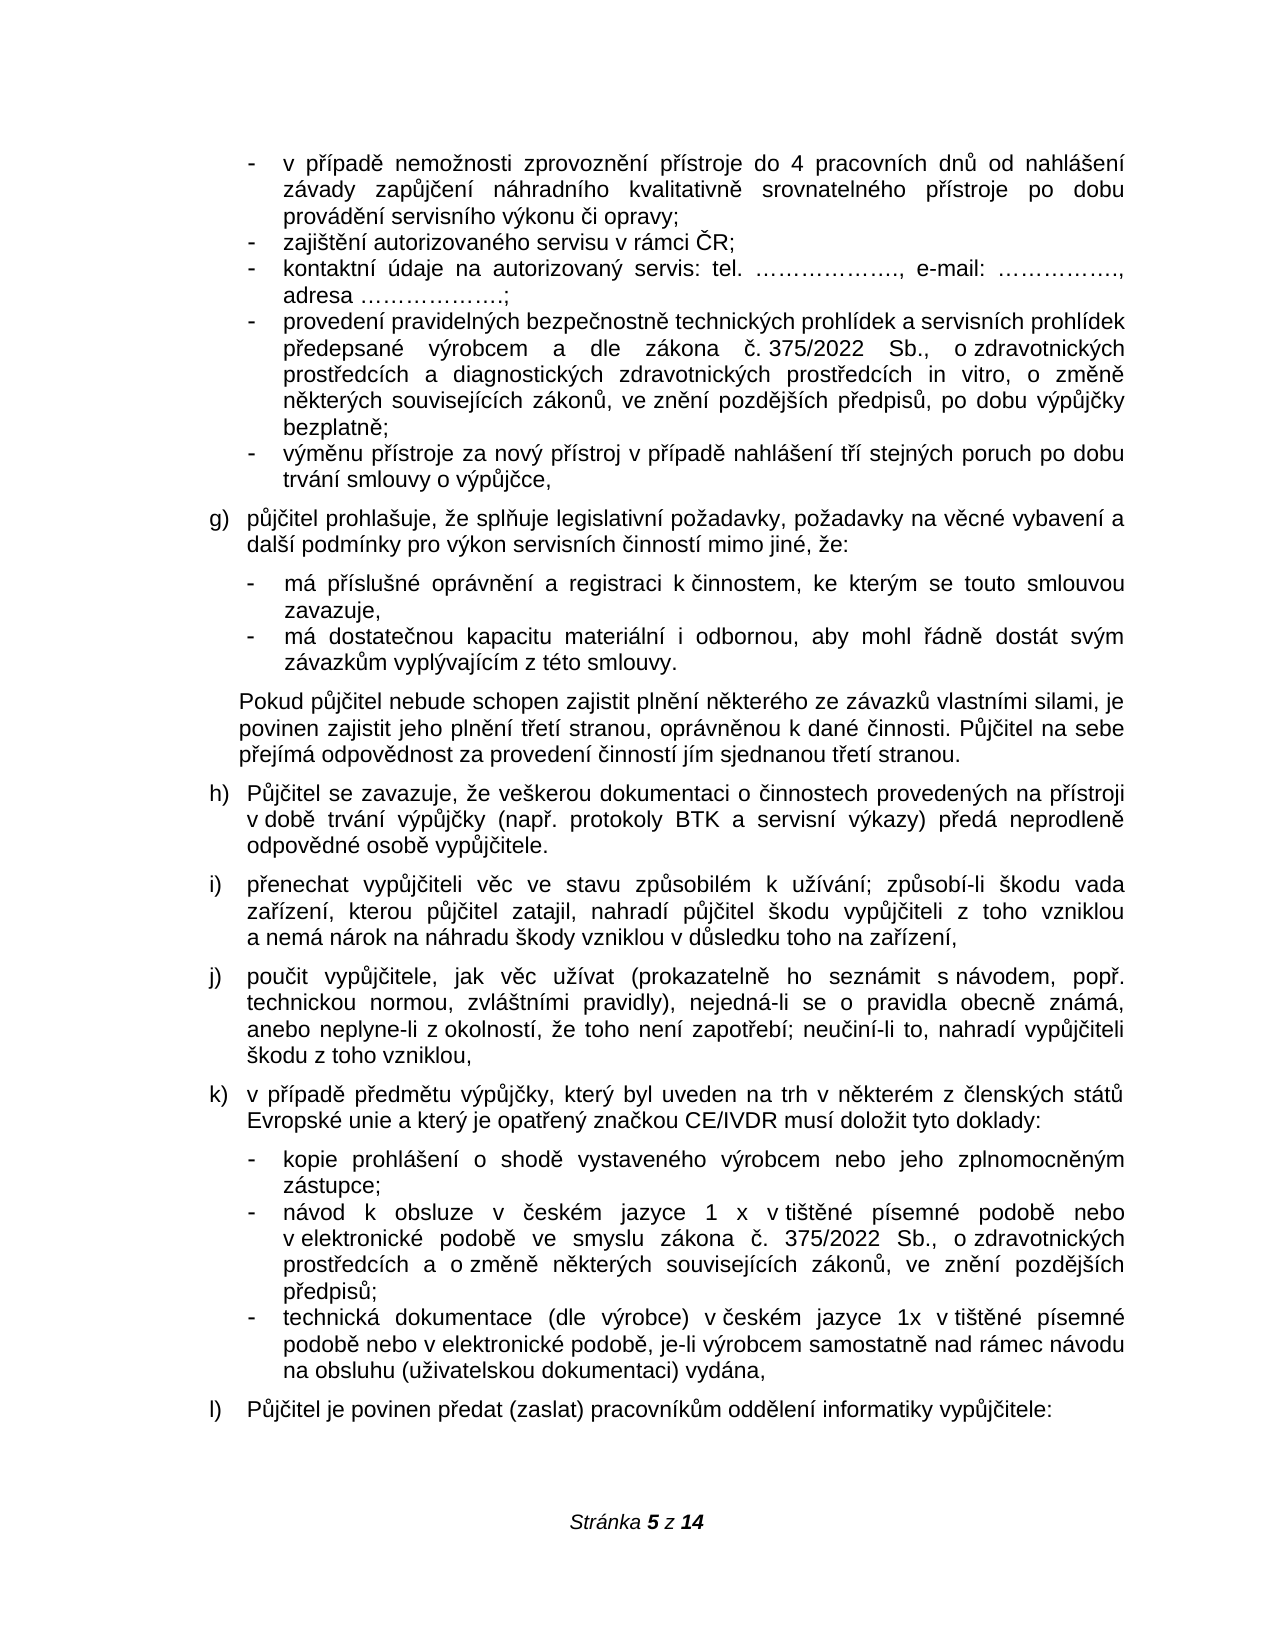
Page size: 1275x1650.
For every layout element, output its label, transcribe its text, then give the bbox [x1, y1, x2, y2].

list Půjčitel je povinen předat (zaslat) pracovníkům oddělení informatiky vypůjčitele: [209, 1396, 1125, 1422]
text Pokud půjčitel nebude schopen zajistit plnění některého ze závazků vlastními silami, je povinen zajistit jeho plnění třetí stranou, oprávněnou k dané činnosti. Půjčitel na sebe přejímá odpovědnost za provedení činností jím sjednanou třetí stranou. [239, 688, 1125, 767]
list zajištění autorizovaného servisu v rámci ČR; [248, 229, 1125, 255]
list v případě nemožnosti zprovoznění přístroje do 4 pracovních dnů od nahlášení závady zapůjčení náhradního kvalitativně srovnatelného přístroje po dobu provádění servisního výkonu či opravy; [248, 150, 1125, 229]
list Půjčitel se zavazuje, že veškerou dokumentaci o činnostech provedených na přístroji v době trvání výpůjčky (např. protokoly BTK a servisní výkazy) předá neprodleně odpovědné osobě vypůjčitele. [209, 780, 1125, 859]
list návod k obsluze v českém jazyce 1 x v tištěné písemné podobě nebo v elektronické podobě ve smyslu zákona č. 375/2022 Sb., o zdravotnických prostředcích a o změně některých souvisejících zákonů, ve znění pozdějších předpisů; [248, 1199, 1125, 1304]
list poučit vypůjčitele, jak věc užívat (prokazatelně ho seznámit s návodem, popř. technickou normou, zvláštními pravidly), nejedná-li se o pravidla obecně známá, anebo neplyne-li z okolností, že toho není zapotřebí; neučiní-li to, nahradí vypůjčiteli škodu z toho vzniklou, [209, 963, 1125, 1068]
list v případě předmětu výpůjčky, který byl uveden na trh v některém z členských států Evropské unie a který je opatřený značkou CE/IVDR musí doložit tyto doklady: [209, 1081, 1125, 1133]
list provedení pravidelných bezpečnostně technických prohlídek a servisních prohlídek předepsané výrobcem a dle zákona č. 375/2022 Sb., o zdravotnických prostředcích a diagnostických zdravotnických prostředcích in vitro, o změně některých souvisejících zákonů, ve znění pozdějších předpisů, po dobu výpůjčky bezplatně; [248, 308, 1125, 440]
list půjčitel prohlašuje, že splňuje legislativní požadavky, požadavky na věcné vybavení a další podmínky pro výkon servisních činností mimo jiné, že: [209, 505, 1125, 558]
list kontaktní údaje na autorizovaný servis: tel. ………………., e-mail: ……………., adresa ……………….; [248, 255, 1125, 308]
list přenechat vypůjčiteli věc ve stavu způsobilém k užívání; způsobí-li škodu vada zařízení, kterou půjčitel zatajil, nahradí půjčitel škodu vypůjčiteli z toho vzniklou a nemá nárok na náhradu škody vzniklou v důsledku toho na zařízení, [209, 871, 1125, 950]
list technická dokumentace (dle výrobce) v českém jazyce 1x v tištěné písemné podobě nebo v elektronické podobě, je-li výrobcem samostatně nad rámec návodu na obsluhu (uživatelskou dokumentaci) vydána, [248, 1304, 1125, 1383]
list má dostatečnou kapacitu materiální i odbornou, aby mohl řádně dostát svým závazkům vyplývajícím z této smlouvy. [247, 623, 1125, 676]
list má příslušné oprávnění a registraci k činnostem, ke kterým se touto smlouvou zavazuje, [247, 570, 1125, 623]
list kopie prohlášení o shodě vystaveného výrobcem nebo jeho zplnomocněným zástupce; [248, 1146, 1125, 1199]
list výměnu přístroje za nový přístroj v případě nahlášení tří stejných poruch po dobu trvání smlouvy o výpůjčce, [248, 440, 1125, 493]
